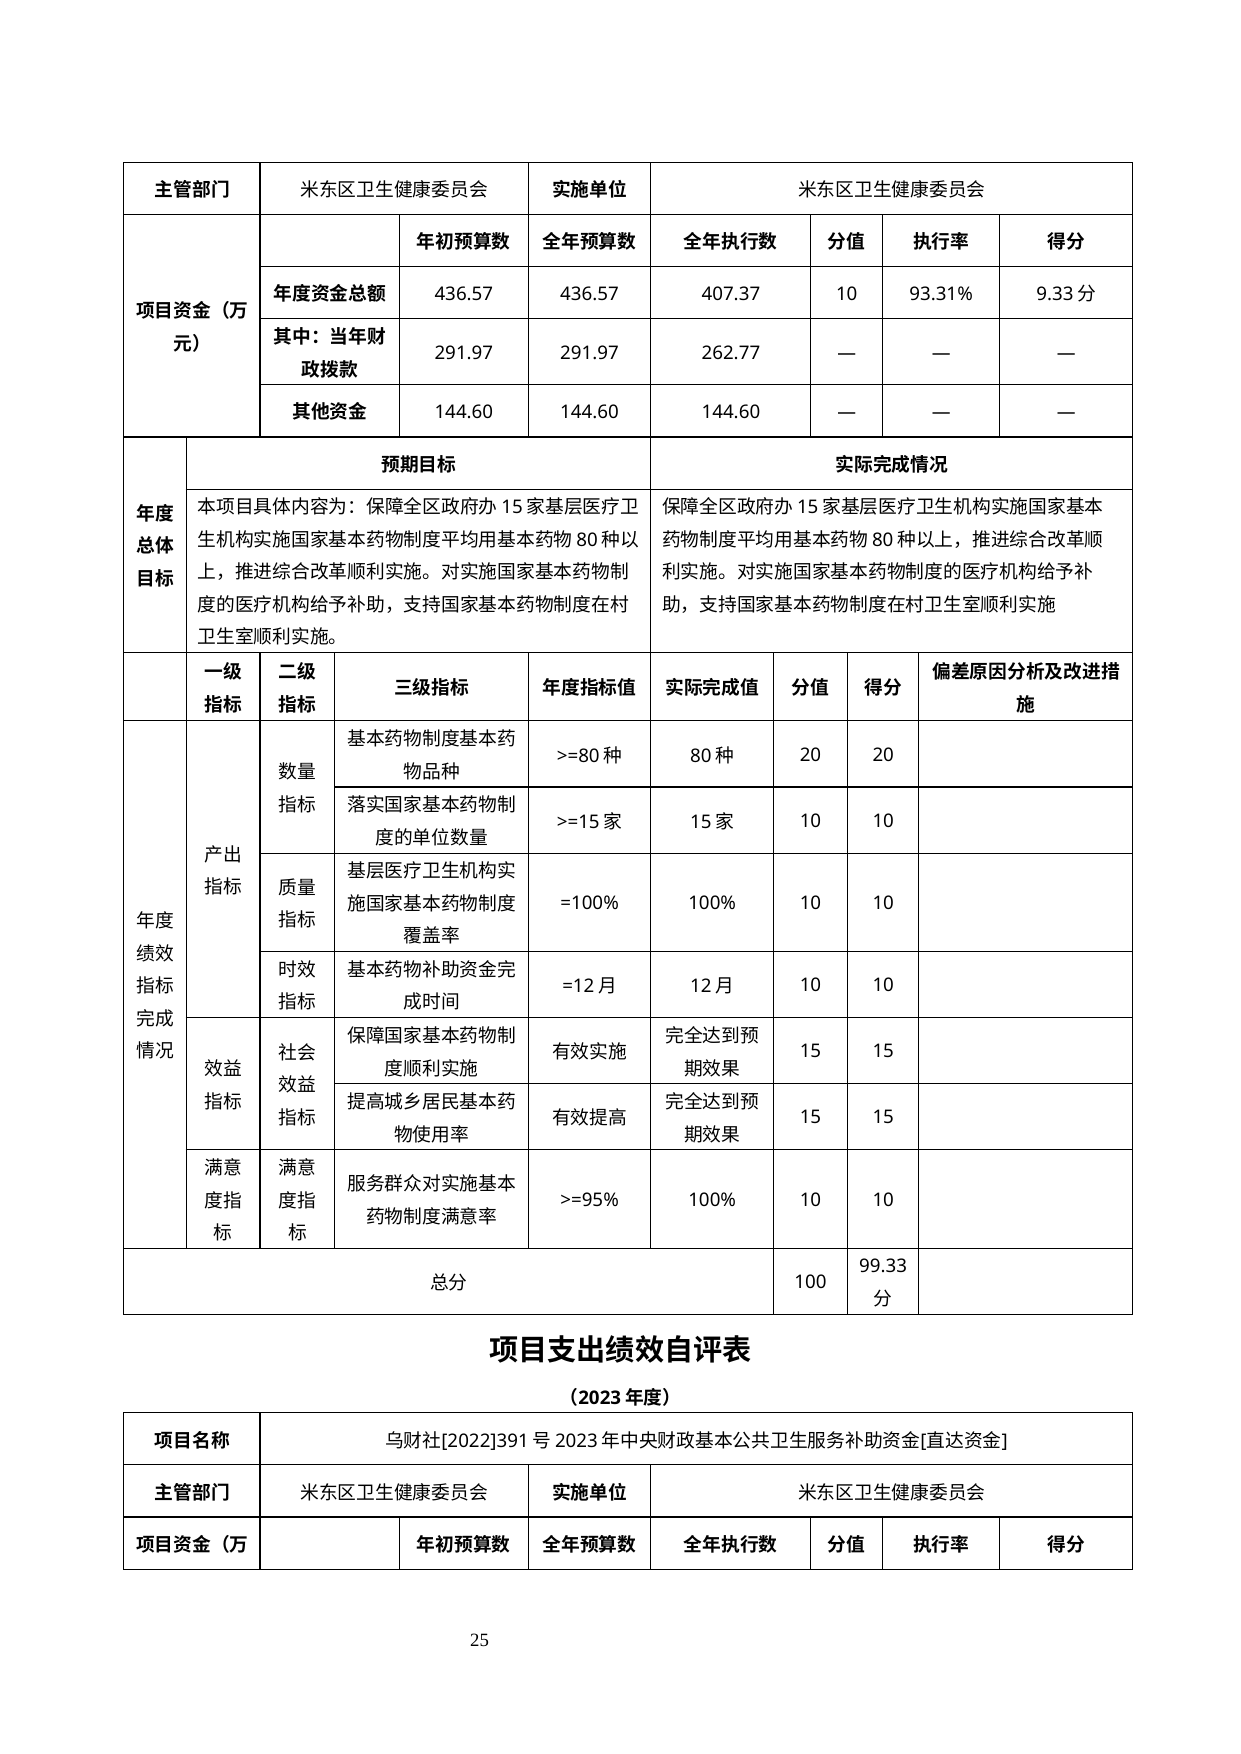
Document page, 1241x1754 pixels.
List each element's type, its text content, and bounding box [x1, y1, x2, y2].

table_cell — [883, 385, 999, 436]
table_cell 偏差原因分析及改进措施 [919, 653, 1132, 720]
table_cell [919, 788, 1132, 852]
table_cell 全年预算数 [529, 1518, 650, 1568]
table_cell 实际完成值 [651, 653, 773, 720]
table_cell 10 [848, 788, 918, 852]
table_cell 项目资金（万元） [124, 1518, 259, 1568]
table_cell 时效指标 [261, 952, 334, 1017]
table_cell [919, 1084, 1132, 1149]
table_cell 三级指标 [335, 653, 528, 720]
text （2023年度） [187, 1380, 1053, 1412]
table_cell 10 [811, 267, 882, 318]
table_cell 执行率 [883, 1518, 999, 1568]
table_cell 436.57 [400, 267, 528, 318]
table_cell 全年执行数 [651, 1518, 810, 1568]
table_cell 15 [848, 1084, 918, 1149]
table_cell 分值 [811, 215, 882, 266]
table_cell 主管部门 [124, 163, 259, 214]
table_cell 20 [774, 721, 847, 786]
table_cell 质量指标 [261, 854, 334, 951]
table_cell — [811, 385, 882, 436]
table_cell [919, 854, 1132, 951]
table_cell 执行率 [883, 215, 999, 266]
table_cell 年度资金总额 [261, 267, 399, 318]
table_cell 全年执行数 [651, 215, 810, 266]
table_cell 服务群众对实施基本药物制度满意率 [335, 1150, 528, 1248]
table_cell 291.97 [529, 319, 650, 384]
table_cell 得分 [848, 653, 918, 720]
table_cell — [1000, 319, 1132, 384]
table_cell 其中：当年财政拨款 [261, 319, 399, 384]
table_cell 社会效益指标 [261, 1018, 334, 1149]
table_cell 144.60 [651, 385, 810, 436]
table_cell 实施单位 [529, 1465, 650, 1516]
table_cell 10 [774, 1150, 847, 1248]
table_cell [919, 1018, 1132, 1083]
table_cell 100% [651, 854, 773, 951]
table_cell 基本药物制度基本药物品种 [335, 721, 528, 786]
table_cell 产出指标 [187, 721, 259, 1017]
table_cell >=15家 [529, 788, 650, 852]
table_cell 总分 [124, 1249, 773, 1314]
table_cell 有效实施 [529, 1018, 650, 1083]
table_cell 其他资金 [261, 385, 399, 436]
table_cell 10 [848, 952, 918, 1017]
table_cell 数量指标 [261, 721, 334, 852]
table_cell 15家 [651, 788, 773, 852]
table_cell 主管部门 [124, 1465, 259, 1516]
table_cell 预期目标 [187, 438, 650, 488]
table_cell — [811, 319, 882, 384]
table_cell 10 [774, 952, 847, 1017]
table_cell 年度总体目标 [124, 438, 186, 652]
table_cell 144.60 [400, 385, 528, 436]
table_cell 291.97 [400, 319, 528, 384]
table_cell 保障全区政府办15家基层医疗卫生机构实施国家基本药物制度平均用基本药物80种以上，推进综合改革顺利实施。对实施国家基本药物制度的医疗机构给予补助，支持国家基本药物制度在村卫生室顺利实施 [651, 490, 1132, 652]
table_cell 407.37 [651, 267, 810, 318]
table_cell 全年预算数 [529, 215, 650, 266]
table_cell 分值 [811, 1518, 882, 1568]
table_cell 完全达到预期效果 [651, 1018, 773, 1083]
table_cell 满意度指标 [187, 1150, 259, 1248]
table_cell >=95% [529, 1150, 650, 1248]
table_cell 米东区卫生健康委员会 [651, 163, 1132, 214]
table_cell 10 [848, 854, 918, 951]
table_cell 提高城乡居民基本药物使用率 [335, 1084, 528, 1149]
table_cell 144.60 [529, 385, 650, 436]
table_cell 99.33分 [848, 1249, 918, 1314]
table_cell 得分 [1000, 1518, 1132, 1568]
table_cell 分值 [774, 653, 847, 720]
table_cell 基层医疗卫生机构实施国家基本药物制度覆盖率 [335, 854, 528, 951]
table_cell 15 [774, 1018, 847, 1083]
table_cell — [883, 319, 999, 384]
table_cell [124, 653, 186, 720]
table_cell [261, 1518, 399, 1568]
table_cell 有效提高 [529, 1084, 650, 1149]
table_cell 10 [848, 1150, 918, 1248]
table_cell 10 [774, 788, 847, 852]
table_cell 满意度指标 [261, 1150, 334, 1248]
table_cell 20 [848, 721, 918, 786]
table_cell 年度绩效指标完成情况 [124, 721, 186, 1248]
table_cell 落实国家基本药物制度的单位数量 [335, 788, 528, 852]
table_cell 实施单位 [529, 163, 650, 214]
table_cell 15 [848, 1018, 918, 1083]
table_cell 一级指标 [187, 653, 259, 720]
table_cell 10 [774, 854, 847, 951]
table_cell [919, 1150, 1132, 1248]
table_cell — [1000, 385, 1132, 436]
table_cell 项目资金（万元） [124, 215, 259, 436]
table_cell [919, 721, 1132, 786]
table_cell 效益指标 [187, 1018, 259, 1149]
table_cell 实际完成情况 [651, 438, 1132, 488]
table_header 项目名称 [124, 1413, 259, 1464]
table_cell 9.33分 [1000, 267, 1132, 318]
table_cell =12月 [529, 952, 650, 1017]
table_cell 12月 [651, 952, 773, 1017]
table_cell >=80种 [529, 721, 650, 786]
table_cell 436.57 [529, 267, 650, 318]
table_cell 完全达到预期效果 [651, 1084, 773, 1149]
table_cell 262.77 [651, 319, 810, 384]
table_cell [261, 215, 399, 266]
table_cell [919, 1249, 1132, 1314]
table_cell 年度指标值 [529, 653, 650, 720]
table_cell 基本药物补助资金完成时间 [335, 952, 528, 1017]
table_header 乌财社[2022]391号2023年中央财政基本公共卫生服务补助资金[直达资金] [261, 1413, 1132, 1464]
table_cell 米东区卫生健康委员会 [261, 1465, 528, 1516]
table_cell 93.31% [883, 267, 999, 318]
text 项目支出绩效自评表 [187, 1315, 1053, 1380]
table_cell 100% [651, 1150, 773, 1248]
table_cell 米东区卫生健康委员会 [651, 1465, 1132, 1516]
table_cell 二级指标 [261, 653, 334, 720]
table_cell [919, 952, 1132, 1017]
table_cell 100 [774, 1249, 847, 1314]
table_cell 15 [774, 1084, 847, 1149]
table_cell 80种 [651, 721, 773, 786]
table_cell 本项目具体内容为：保障全区政府办15家基层医疗卫生机构实施国家基本药物制度平均用基本药物80种以上，推进综合改革顺利实施。对实施国家基本药物制度的医疗机构给予补助，支持国家基本药物制度在村卫生室顺利实施。 [187, 490, 650, 652]
table_cell 米东区卫生健康委员会 [261, 163, 528, 214]
table_cell 保障国家基本药物制度顺利实施 [335, 1018, 528, 1083]
table_cell 得分 [1000, 215, 1132, 266]
table_cell =100% [529, 854, 650, 951]
table_cell 年初预算数 [400, 1518, 528, 1568]
table_cell 年初预算数 [400, 215, 528, 266]
